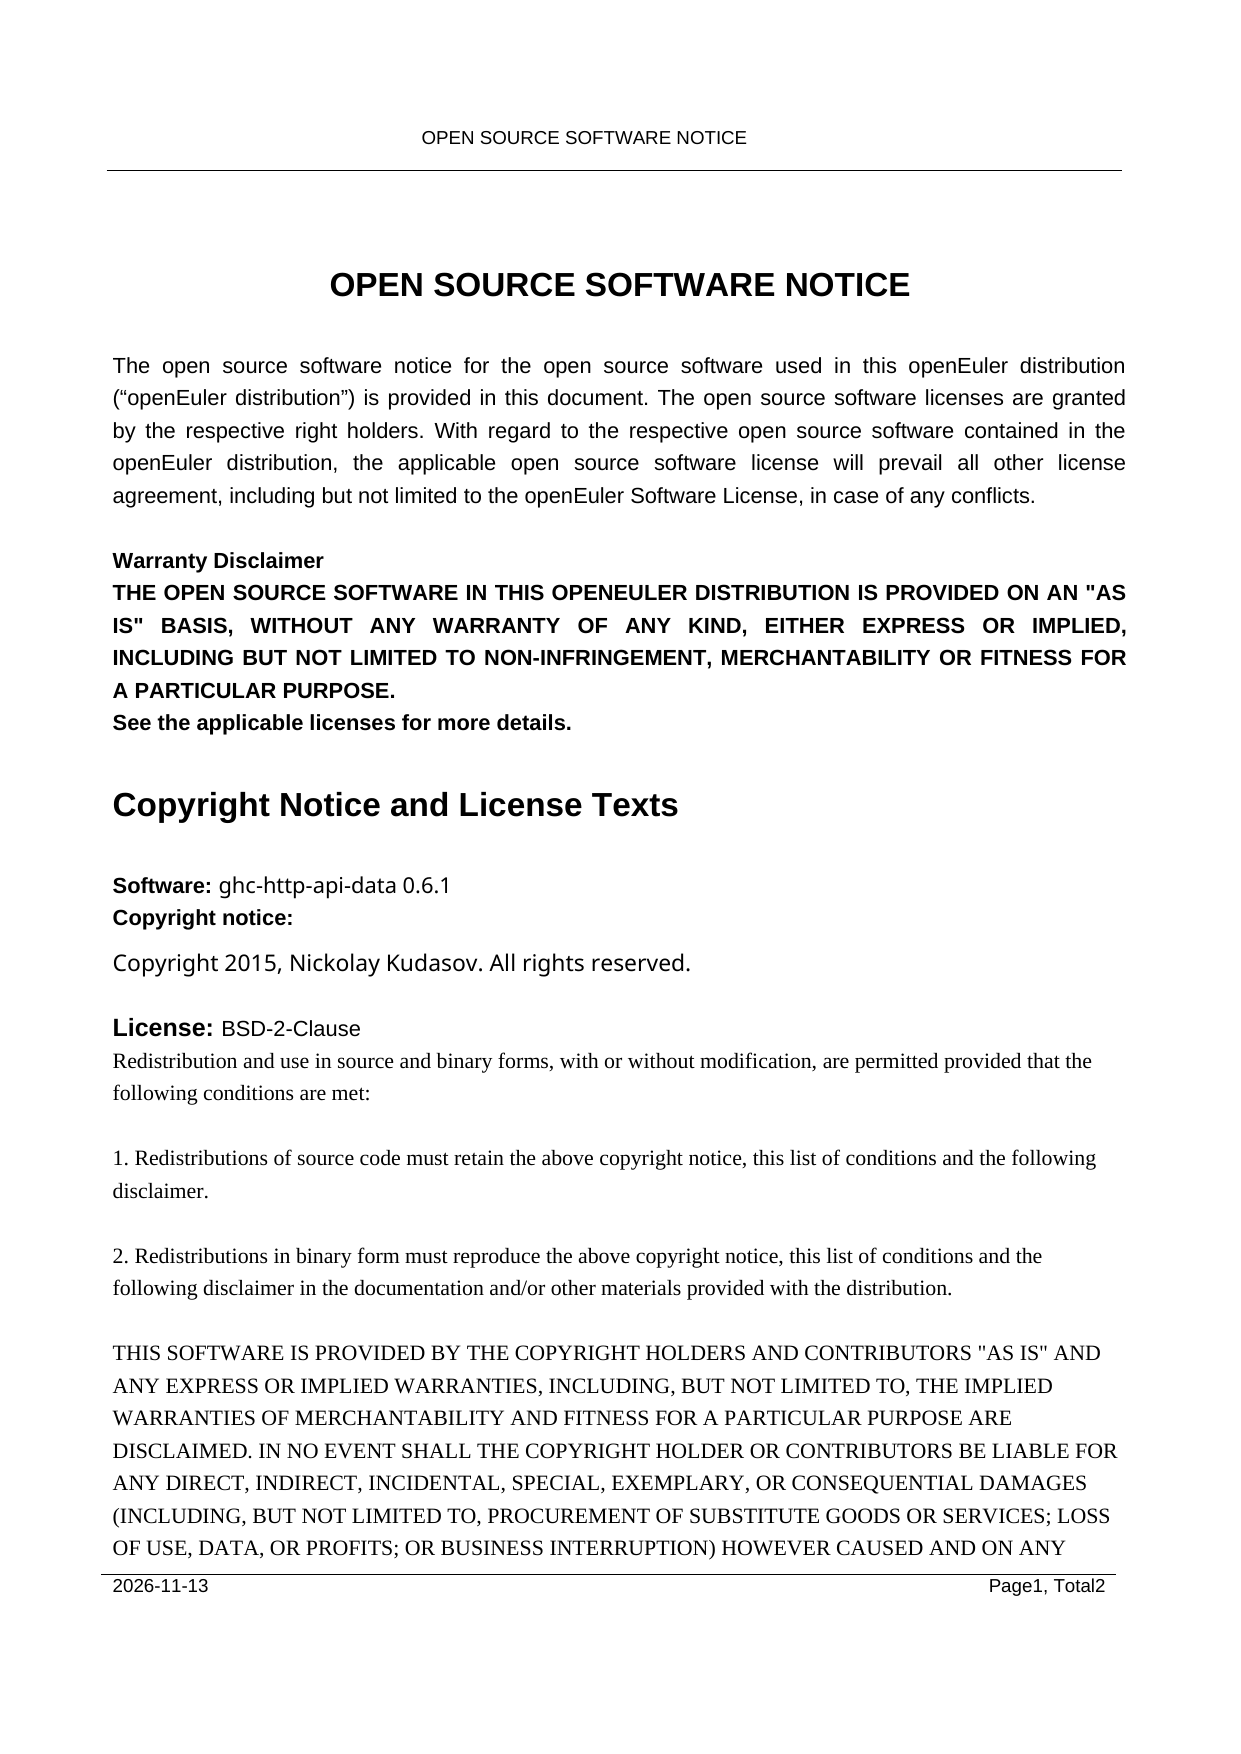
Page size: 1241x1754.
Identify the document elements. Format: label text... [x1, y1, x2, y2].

text THE OPEN SOURCE SOFTWARE IN THIS OPENEULER DISTRIBUTION IS PROVIDED ON AN "AS IS" BASIS, WITHOUT ANY WARRANTY OF ANY KIND, EITHER EXPRESS OR IMPLIED, INCLUDING BUT NOT LIMITED TO NON-INFRINGEMENT, MERCHANTABILITY OR FITNESS FOR A PARTICULAR PURPOSE. See the applicable licenses for more details. [112, 576, 1128, 739]
text Copyright Notice and License Texts [112, 771, 1128, 836]
text License: BSD-2-Clause [112, 1012, 1128, 1044]
text Warranty Disclaimer [112, 544, 1128, 576]
text The open source software notice for the open source software used in this openEuler distribution (“openEuler distribution”) is provided in this document. The open source software licenses are granted by the respective right holders. With regard to the respective open source software contained in the openEuler distribution, the applicable open source software license will prevail all other license agreement, including but not limited to the openEuler Software License, in case of any conflicts. [112, 349, 1128, 511]
text OPEN SOURCE SOFTWARE NOTICE [112, 251, 1128, 316]
text Copyright notice: [112, 901, 1128, 934]
text Copyright 2015, Nickolay Kudasov. All rights reserved. [112, 947, 1128, 1012]
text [112, 1044, 1128, 1564]
title Software: ghc-http-api-data 0.6.1 [112, 869, 1128, 901]
